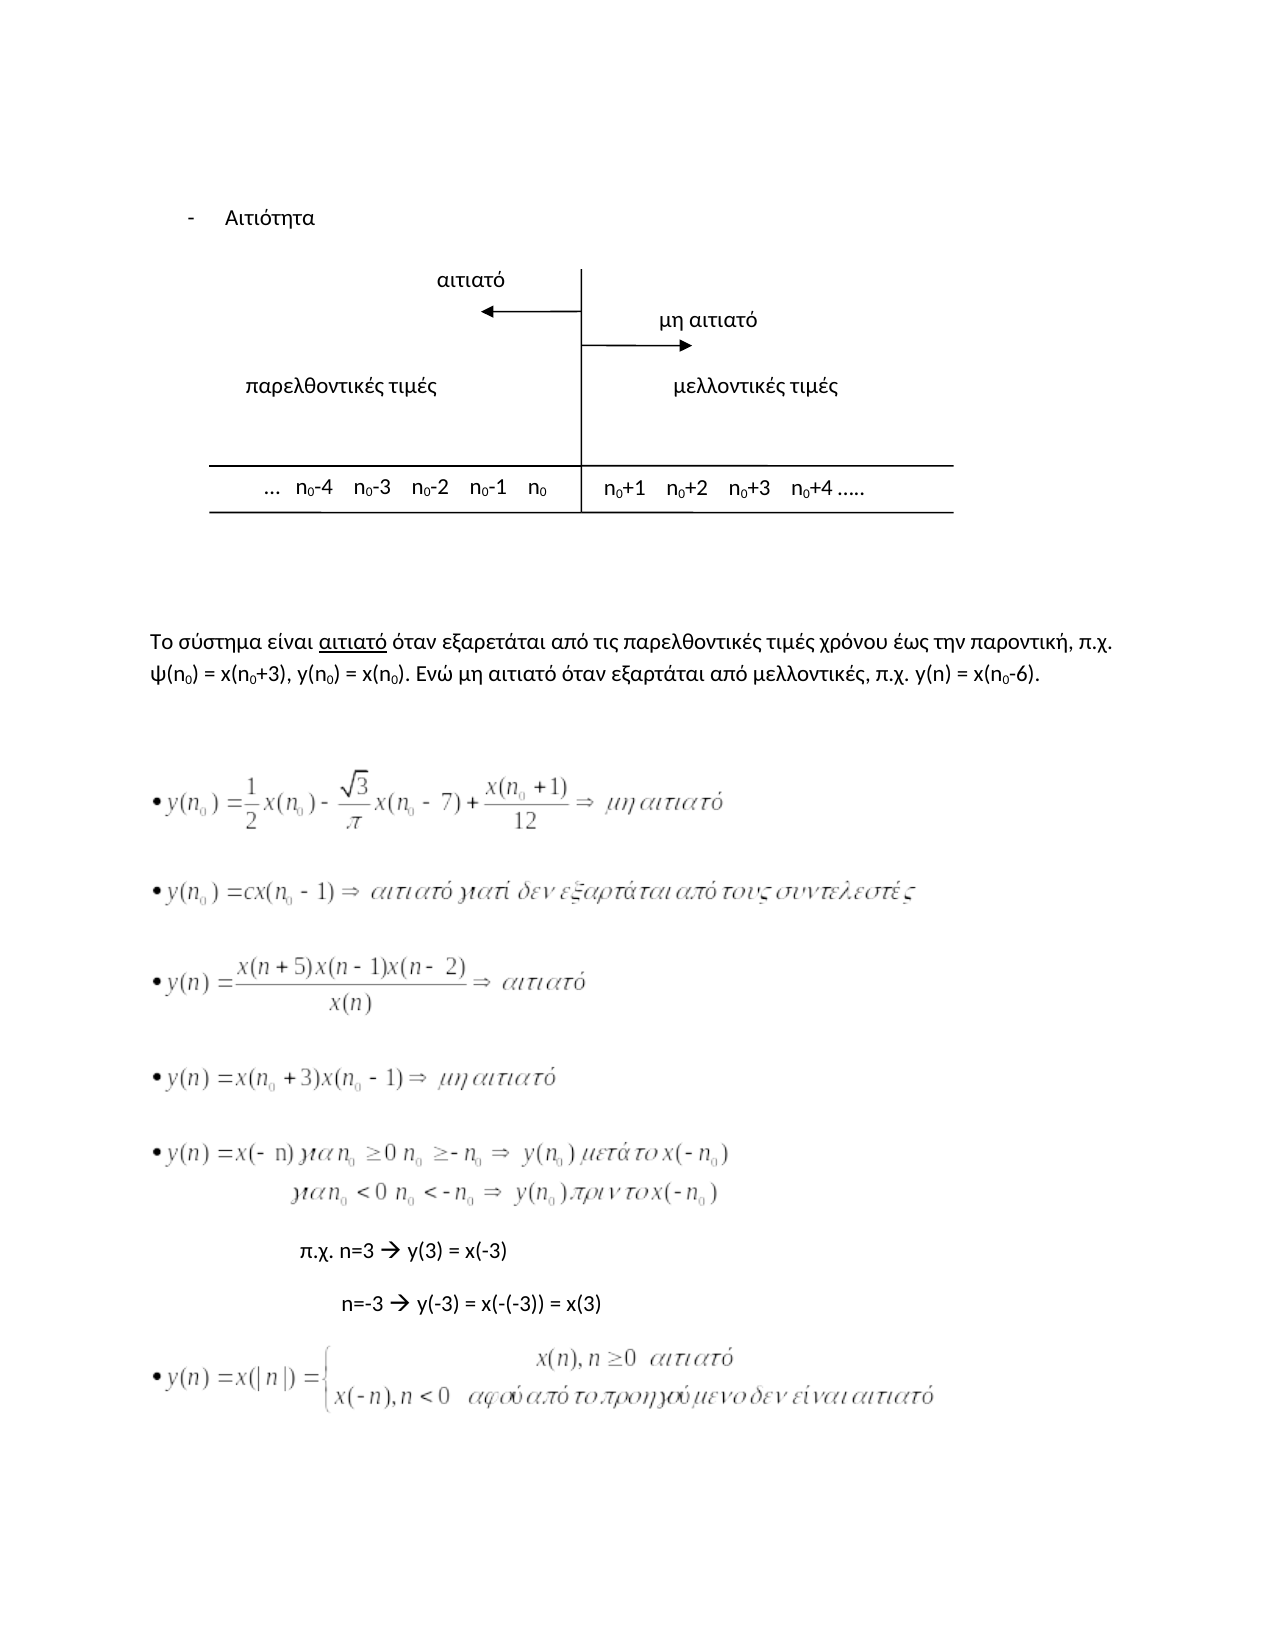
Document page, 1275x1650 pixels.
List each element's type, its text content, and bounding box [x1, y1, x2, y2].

text n=-3 y(-3) = x(-(-3)) = x(3) [150, 1289, 1125, 1317]
text π.χ. n=3 y(3) = x(-3) [150, 1236, 1125, 1264]
list Αιτιότητα [187, 203, 1125, 231]
text Το σύστημα είναι αιτιατό όταν εξαρετάται από τις παρελθοντικές τιμές χρόνου έως την παροντική, π.χ. ψ(n0) = x(n0+3), y(n0) = x(n0). Ενώ μη αιτιατό όταν εξαρτάται από μελλοντικές, π.χ. y(n) = x(n0-6). [150, 627, 1125, 687]
